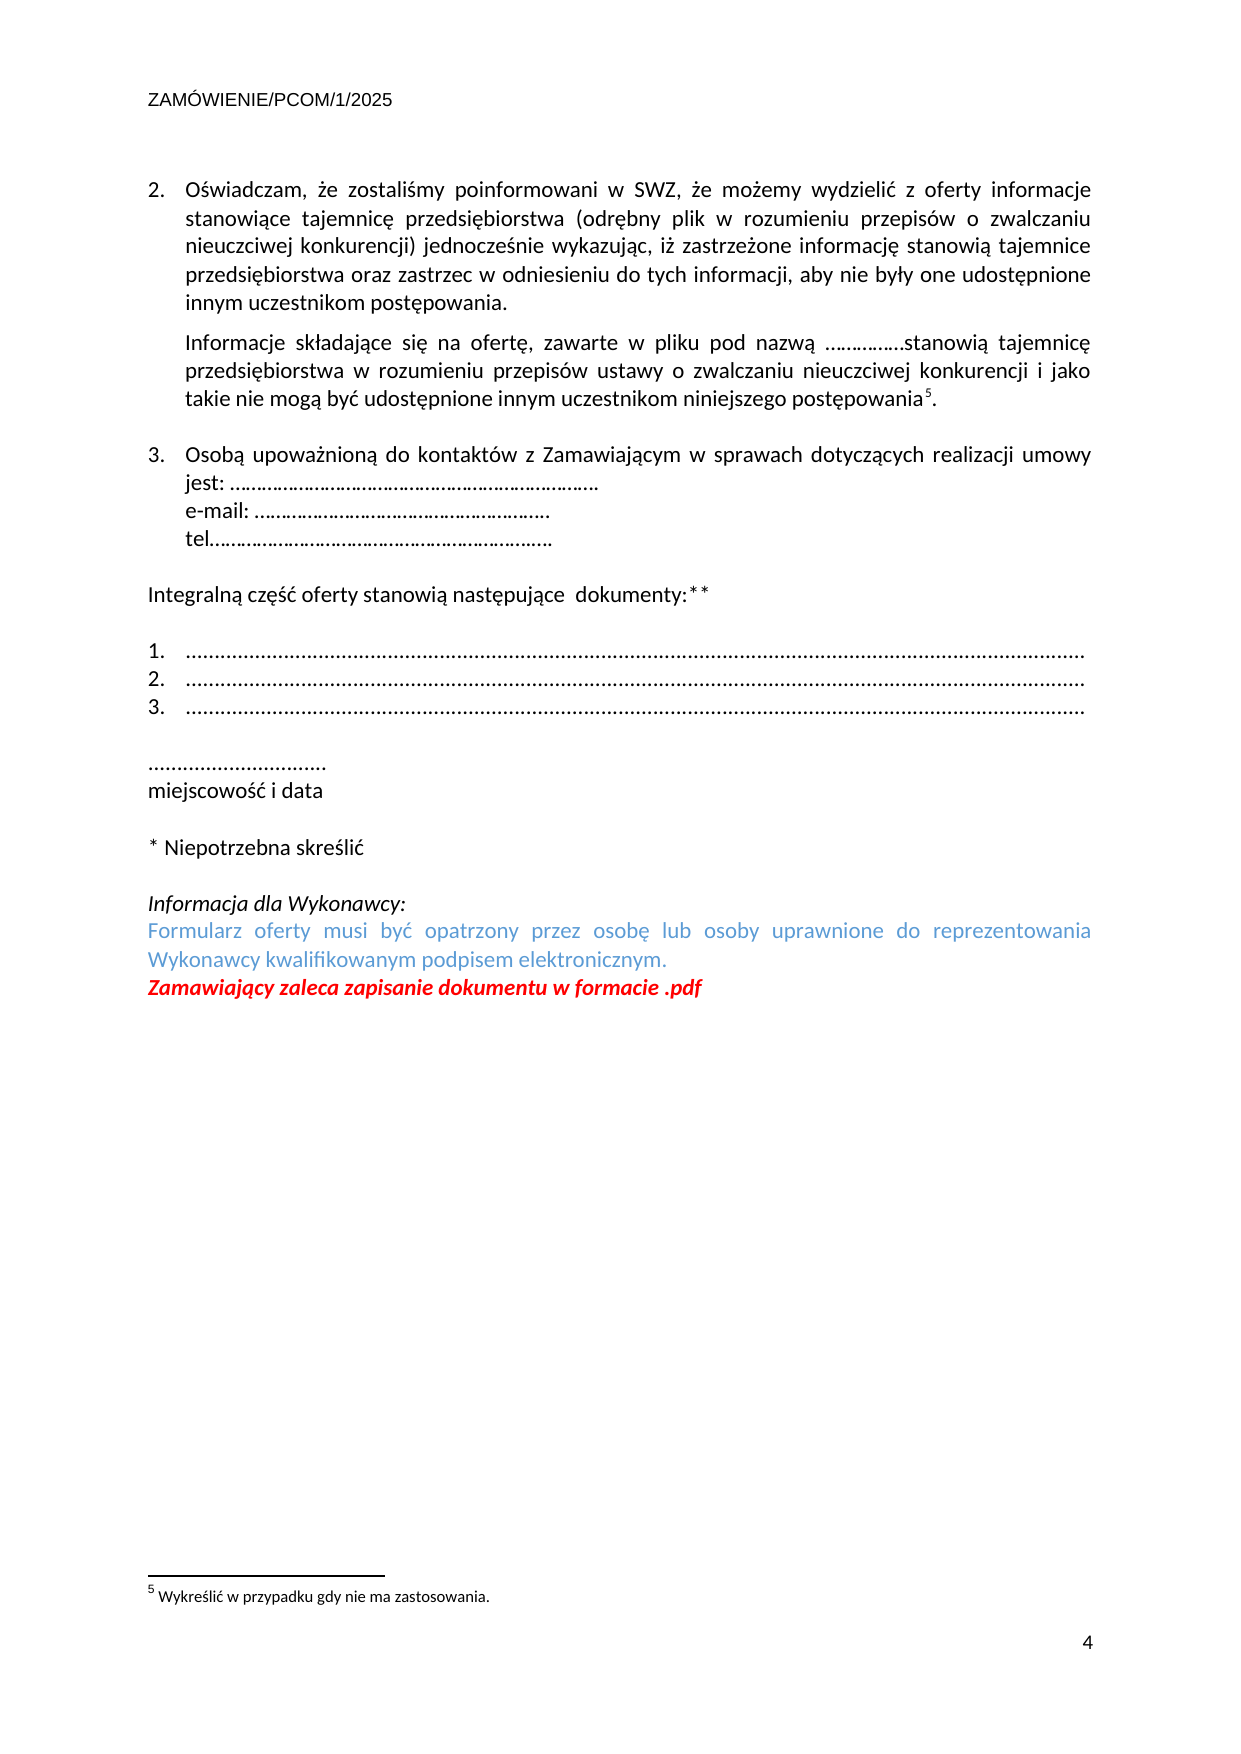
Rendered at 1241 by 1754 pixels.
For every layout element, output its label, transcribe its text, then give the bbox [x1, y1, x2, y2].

text miejscowość i data [148, 777, 1093, 804]
text tel…………………………………………………….…. [185, 524, 1093, 552]
text Informacja dla Wykonawcy: [148, 889, 1093, 917]
text * Niepotrzebna skreślić [148, 833, 1093, 861]
text Formularz oferty musi być opatrzony przez osobę lub osoby uprawnione do reprezentowania Wykonawcy kwalifikowanym podpisem elektronicznym. [148, 917, 1093, 973]
list Oświadczam, że zostaliśmy poinformowani w SWZ, że możemy wydzielić z oferty informacje stanowiące tajemnicę przedsiębiorstwa (odrębny plik w rozumieniu przepisów o zwalczaniu nieuczciwej konkurencji) jednocześnie wykazując, iż zastrzeżone informację stanowią tajemnice przedsiębiorstwa oraz zastrzec w odniesieniu do tych informacji, aby nie były one udostępnione innym uczestnikom postępowania. [148, 176, 1093, 316]
list ............................................................................................................................................................ [148, 636, 1093, 664]
text ............................... [148, 748, 1093, 777]
text Integralną część oferty stanowią następujące dokumenty:** [148, 580, 1093, 608]
text e-mail: ……………………………………………….. [185, 496, 1093, 524]
text Informacje składające się na ofertę, zawarte w pliku pod nazwą ……………stanowią tajemnicę przedsiębiorstwa w rozumieniu przepisów ustawy o zwalczaniu nieuczciwej konkurencji i jako takie nie mogą być udostępnione innym uczestnikom niniejszego postępowania. [185, 328, 1093, 412]
list ............................................................................................................................................................ [148, 692, 1093, 721]
text Zamawiający zaleca zapisanie dokumentu w formacie .pdf [148, 973, 1093, 1001]
list Osobą upoważnioną do kontaktów z Zamawiającym w sprawach dotyczących realizacji umowy jest: ……………………………………………………………. [148, 440, 1093, 496]
list ............................................................................................................................................................ [148, 664, 1093, 692]
